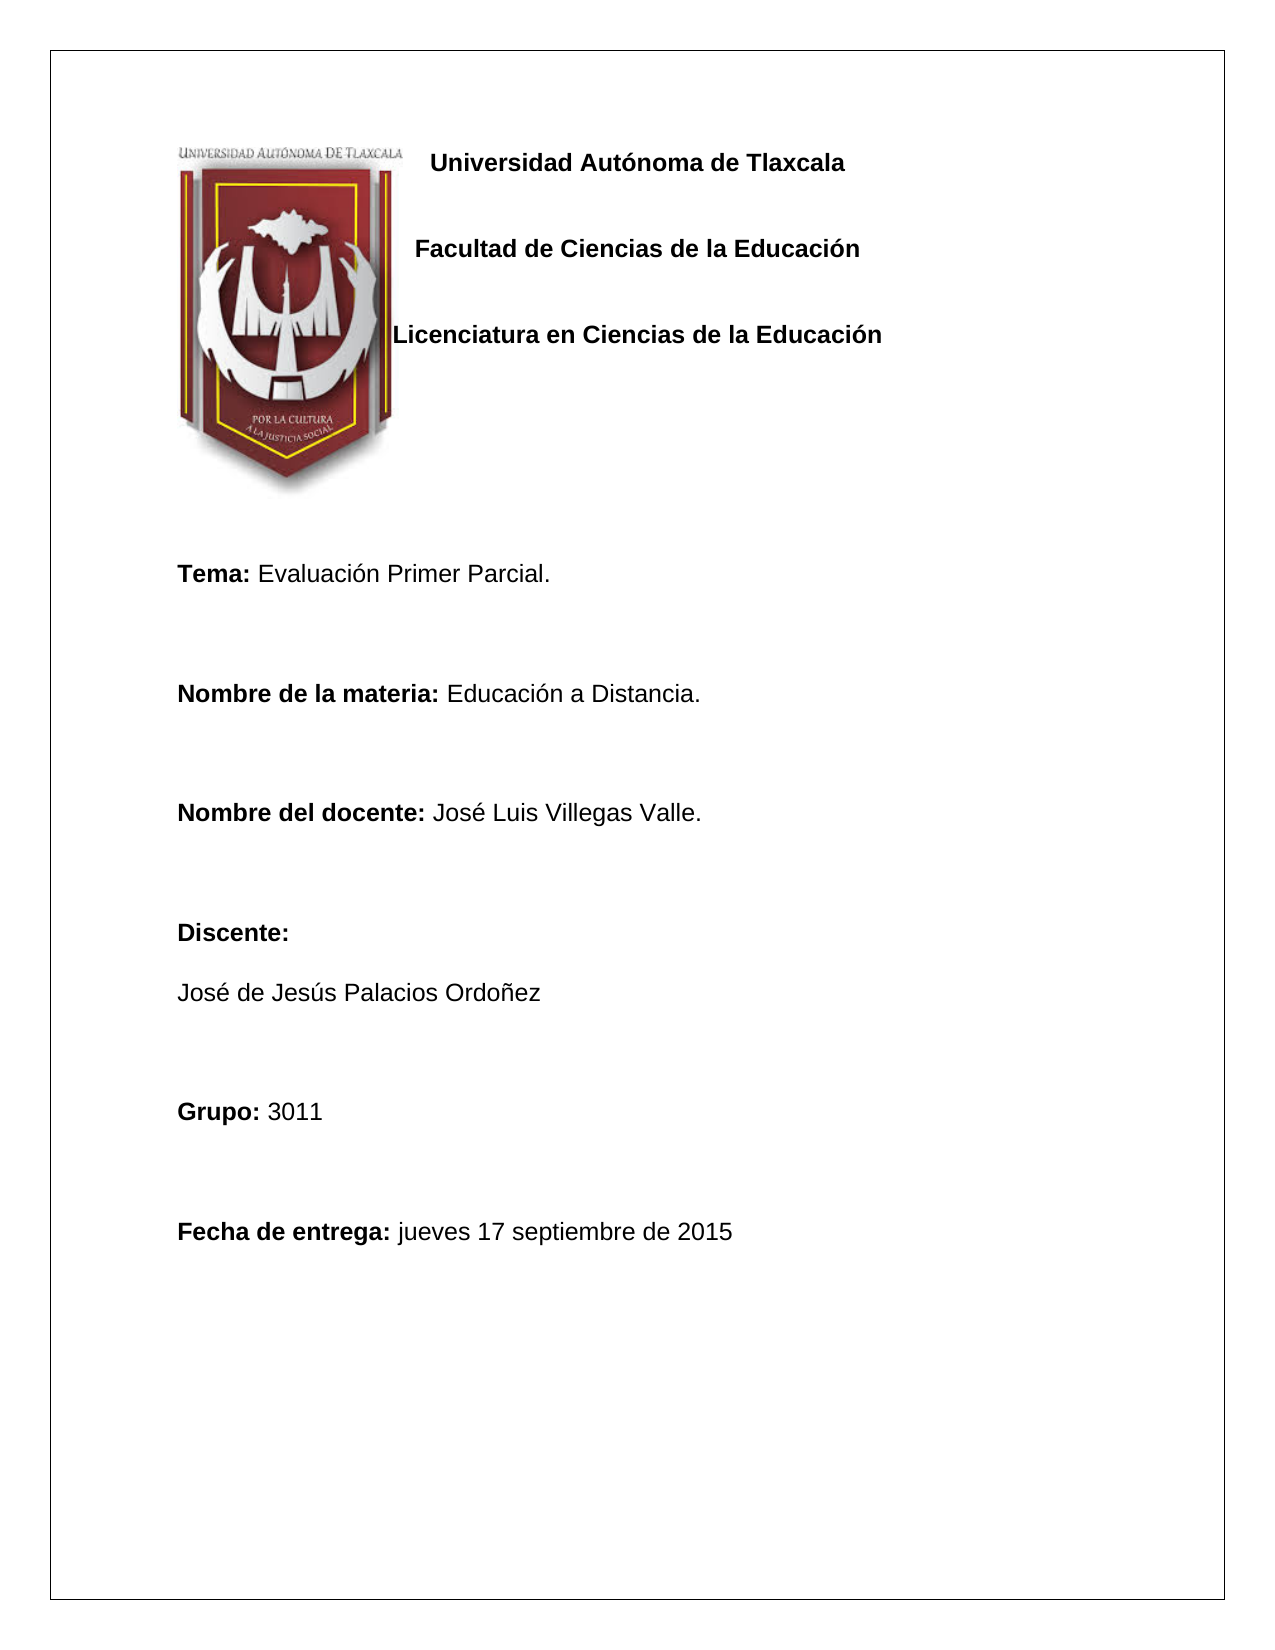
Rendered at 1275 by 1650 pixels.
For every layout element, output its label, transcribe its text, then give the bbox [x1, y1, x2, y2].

text Tema: Evaluación Primer Parcial. [177, 559, 1098, 588]
picture [177, 349, 403, 499]
text Nombre de la materia: Educación a Distancia. [177, 679, 1098, 707]
text Universidad Autónoma de Tlaxcala Facultad de Ciencias de la Educación Licenciatura en Ciencias de la Educación [177, 147, 1098, 349]
text José de Jesús Palacios Ordoñez [177, 978, 1098, 1006]
text Grupo: 3011 [177, 1097, 1098, 1126]
text Nombre del docente: José Luis Villegas Valle. [177, 798, 1098, 827]
text Discente: [177, 918, 1098, 947]
text Fecha de entrega: jueves 17 septiembre de 2015 [177, 1217, 1098, 1246]
